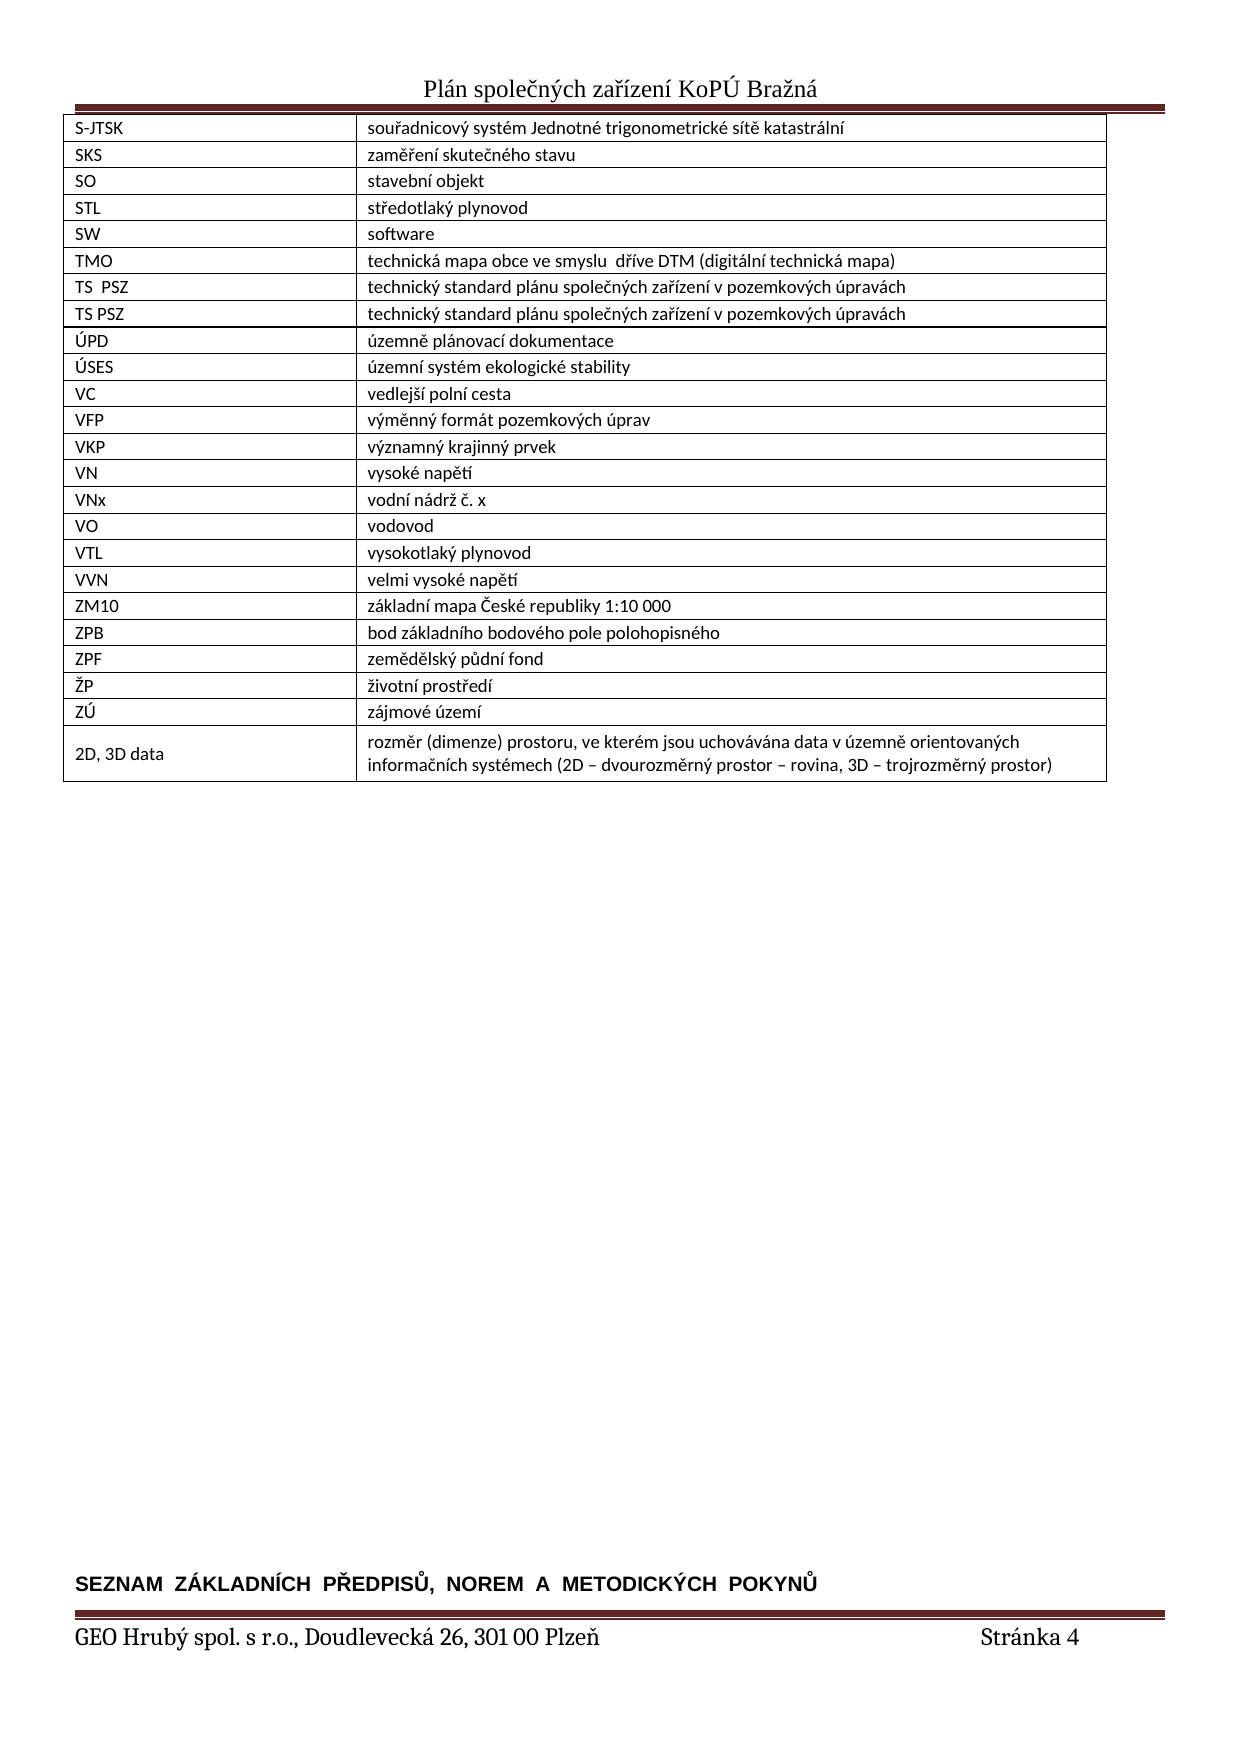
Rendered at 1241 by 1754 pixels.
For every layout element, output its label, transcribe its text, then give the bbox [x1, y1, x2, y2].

table_cell TMO [64, 248, 356, 273]
table_cell vysokotlaký plynovod [357, 540, 1106, 566]
table_cell VFP [64, 407, 356, 433]
table_cell VKP [64, 434, 356, 459]
table_cell rozměr (dimenze) prostoru, ve kterém jsou uchovávána data v územně orientovaných informačních systémech (2D – dvourozměrný prostor – rovina, 3D – trojrozměrný prostor) [357, 726, 1106, 781]
table_cell S-JTSK [64, 115, 356, 141]
table_cell středotlaký plynovod [357, 195, 1106, 220]
table_cell ÚPD [64, 328, 356, 353]
table_cell VC [64, 381, 356, 406]
table_cell SKS [64, 142, 356, 167]
table_cell SW [64, 221, 356, 247]
table_cell souřadnicový systém Jednotné trigonometrické sítě katastrální [357, 115, 1106, 141]
table_cell VVN [64, 567, 356, 592]
table_cell vodní nádrž č. x [357, 487, 1106, 512]
table_cell výměnný formát pozemkových úprav [357, 407, 1106, 433]
table_cell zaměření skutečného stavu [357, 142, 1106, 167]
table_cell územně plánovací dokumentace [357, 328, 1106, 353]
table_cell software [357, 221, 1106, 247]
table_cell ZM10 [64, 593, 356, 619]
table_cell zájmové území [357, 699, 1106, 725]
table_cell ZÚ [64, 699, 356, 725]
table_cell 2D, 3D data [64, 726, 356, 781]
table_cell TS PSZ [64, 301, 356, 326]
table_cell technická mapa obce ve smyslu dříve DTM (digitální technická mapa) [357, 248, 1106, 273]
table_cell velmi vysoké napětí [357, 567, 1106, 592]
table_cell bod základního bodového pole polohopisného [357, 620, 1106, 645]
table_cell zemědělský půdní fond [357, 646, 1106, 672]
table_cell VN [64, 460, 356, 486]
table_cell ZPF [64, 646, 356, 672]
table_cell vysoké napětí [357, 460, 1106, 486]
table_cell VTL [64, 540, 356, 566]
table_cell ŽP [64, 673, 356, 698]
table_cell ÚSES [64, 354, 356, 379]
table_cell technický standard plánu společných zařízení v pozemkových úpravách [357, 274, 1106, 300]
table_cell VNx [64, 487, 356, 512]
table_cell technický standard plánu společných zařízení v pozemkových úpravách [357, 301, 1106, 326]
table_cell stavební objekt [357, 168, 1106, 194]
table_cell životní prostředí [357, 673, 1106, 698]
table_cell TS PSZ [64, 274, 356, 300]
table_cell základní mapa České republiky 1:10 000 [357, 593, 1106, 619]
table_cell SO [64, 168, 356, 194]
table_cell ZPB [64, 620, 356, 645]
table_cell VO [64, 514, 356, 539]
table_cell vedlejší polní cesta [357, 381, 1106, 406]
table_cell významný krajinný prvek [357, 434, 1106, 459]
table_cell územní systém ekologické stability [357, 354, 1106, 379]
table_cell STL [64, 195, 356, 220]
table_cell vodovod [357, 514, 1106, 539]
text SEZNAM ZÁKLADNÍCH PŘEDPISŮ, NOREM A METODICKÝCH POKYNŮ [75, 1572, 1165, 1596]
